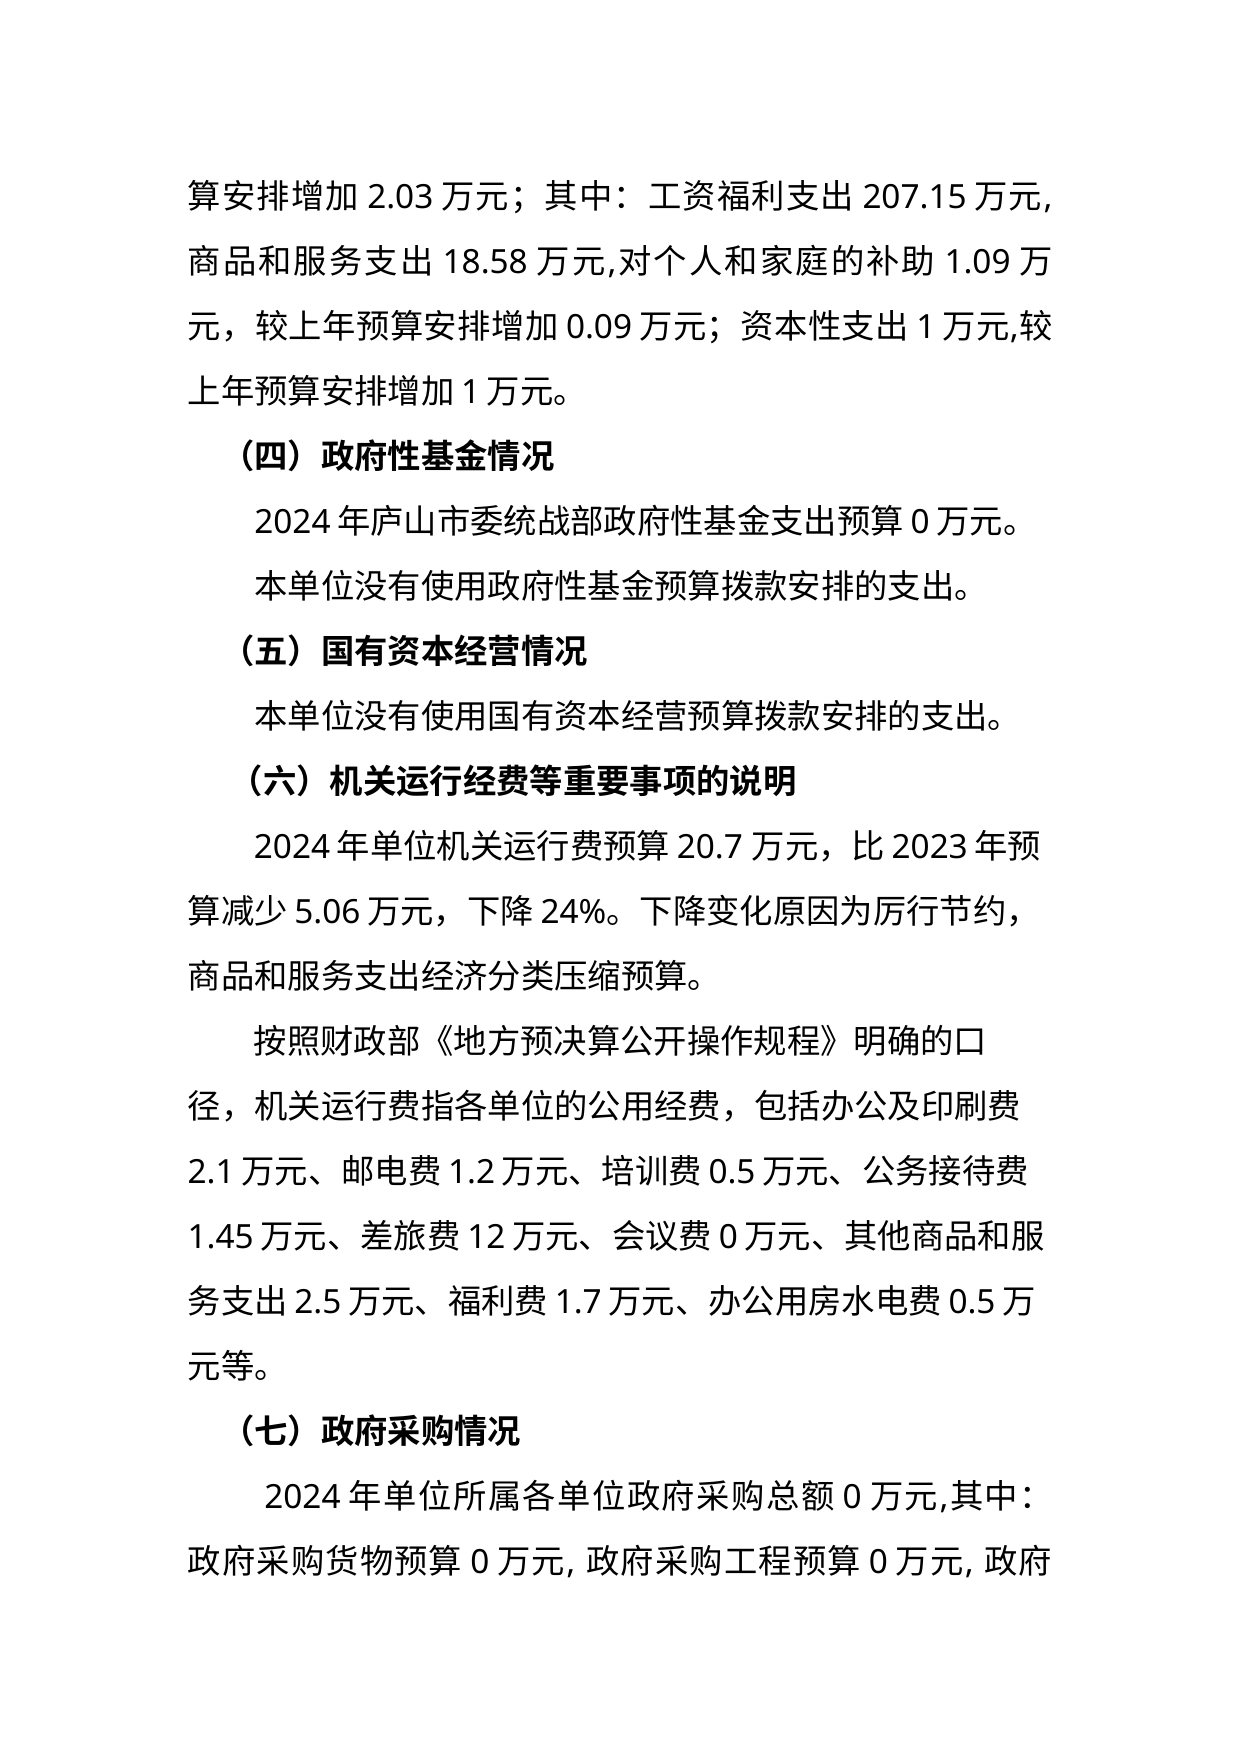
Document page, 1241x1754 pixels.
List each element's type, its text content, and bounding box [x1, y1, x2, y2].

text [187, 162, 1053, 422]
text （四）政府性基金情况 [187, 422, 1053, 487]
text （五）国有资本经营情况 [187, 617, 1053, 682]
text 按照财政部《地方预决算公开操作规程》明确的口径，机关运行费指各单位的公用经费，包括办公及印刷费2.1万元、邮电费1.2万元、培训费0.5万元、公务接待费1.45万元、差旅费12万元、会议费0万元、其他商品和服务支出2.5万元、福利费1.7万元、办公用房水电费0.5万元等。 [187, 1007, 1053, 1397]
text 本单位没有使用国有资本经营预算拨款安排的支出。 [187, 682, 1053, 747]
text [187, 1462, 1053, 1592]
text 本单位没有使用政府性基金预算拨款安排的支出。 [187, 552, 1053, 617]
text （七）政府采购情况 [187, 1397, 1053, 1462]
text 2024年庐山市委统战部政府性基金支出预算0万元。 [187, 487, 1053, 552]
text 2024年单位机关运行费预算20.7 万元，比2023年预算减少5.06万元，下降24%。下降变化原因为厉行节约，商品和服务支出经济分类压缩预算。 [187, 812, 1053, 1007]
text （六）机关运行经费等重要事项的说明 [187, 747, 1053, 812]
